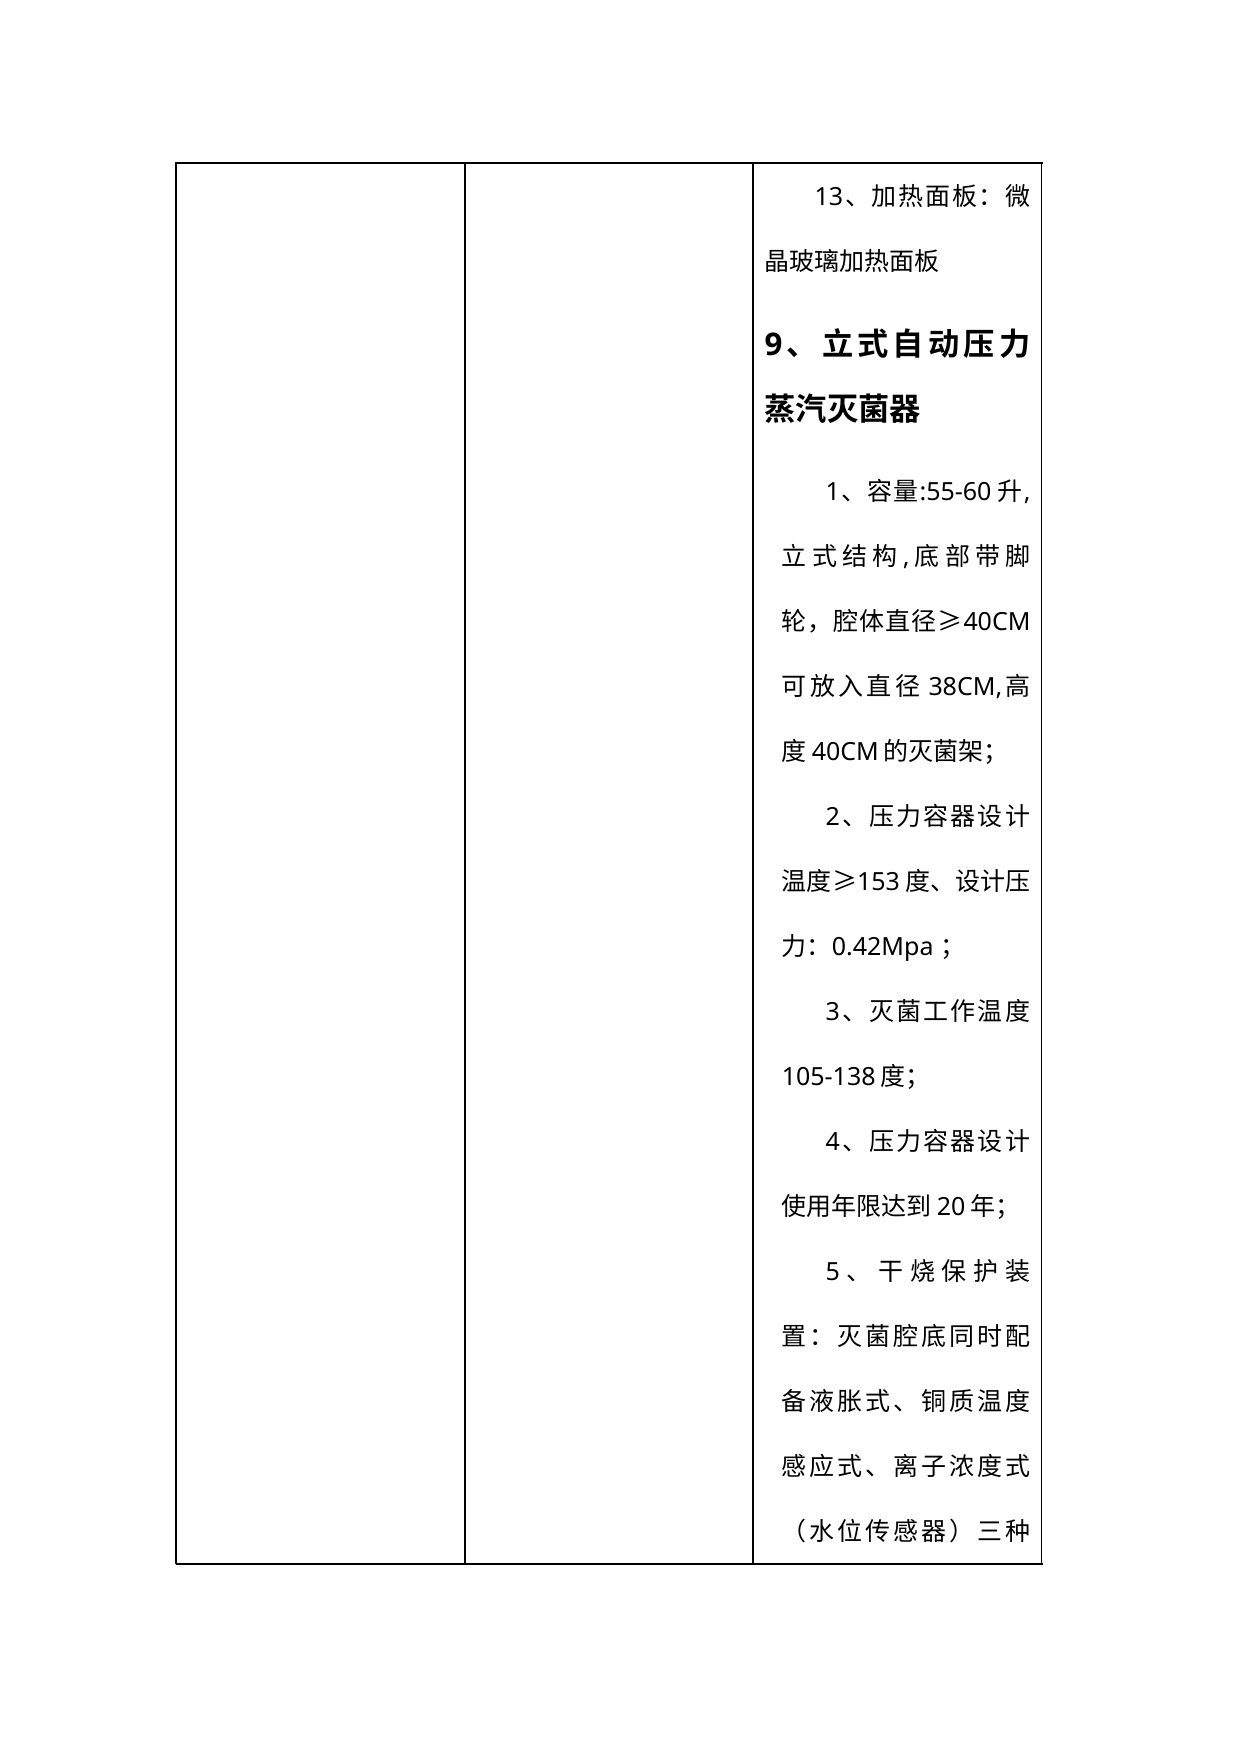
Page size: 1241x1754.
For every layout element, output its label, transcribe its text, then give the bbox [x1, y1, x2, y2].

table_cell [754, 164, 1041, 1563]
table_cell [466, 164, 752, 1563]
table_cell 1 [177, 164, 464, 1563]
